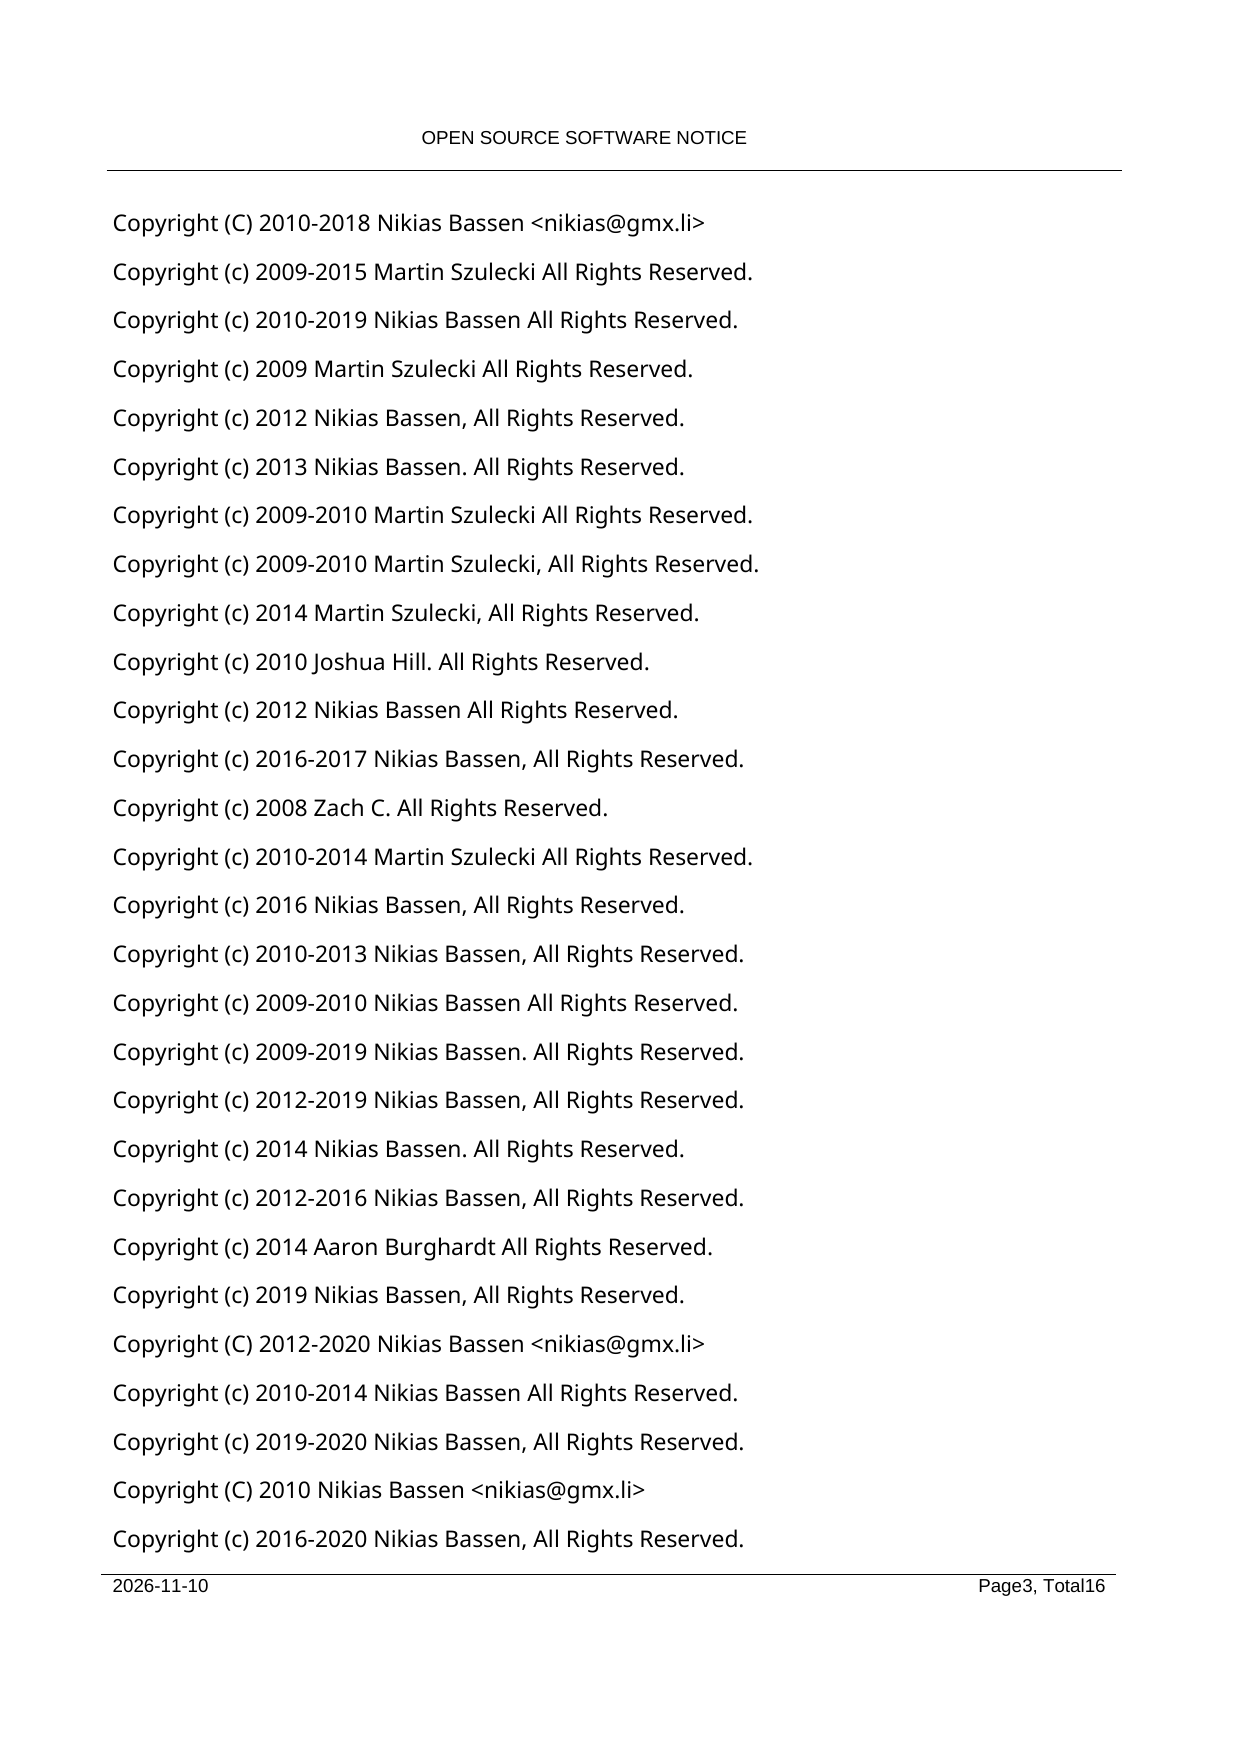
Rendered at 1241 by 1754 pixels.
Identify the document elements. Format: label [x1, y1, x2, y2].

text [112, 206, 1128, 1555]
